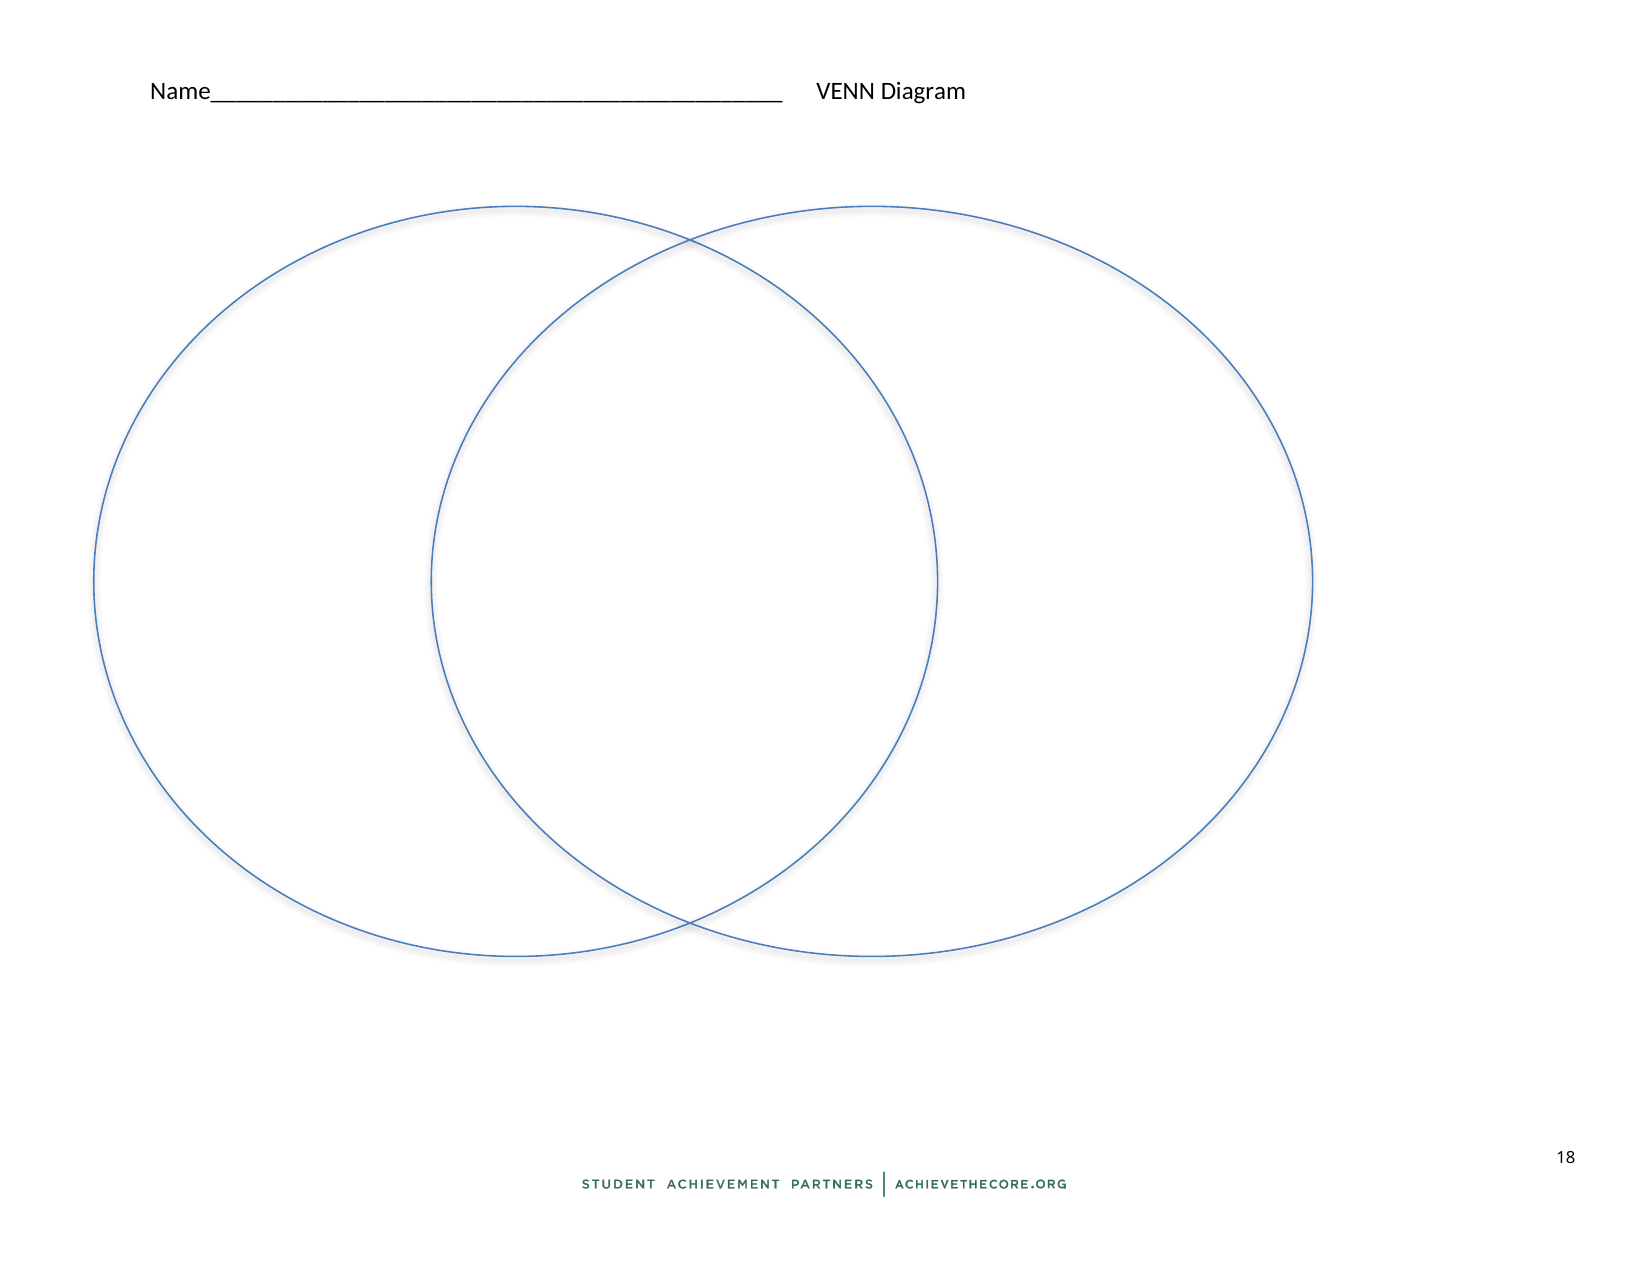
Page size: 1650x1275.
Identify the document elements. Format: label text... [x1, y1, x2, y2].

picture [571, 1168, 1079, 1200]
text Name______________________________________________ VENN Diagram [150, 75, 1575, 106]
